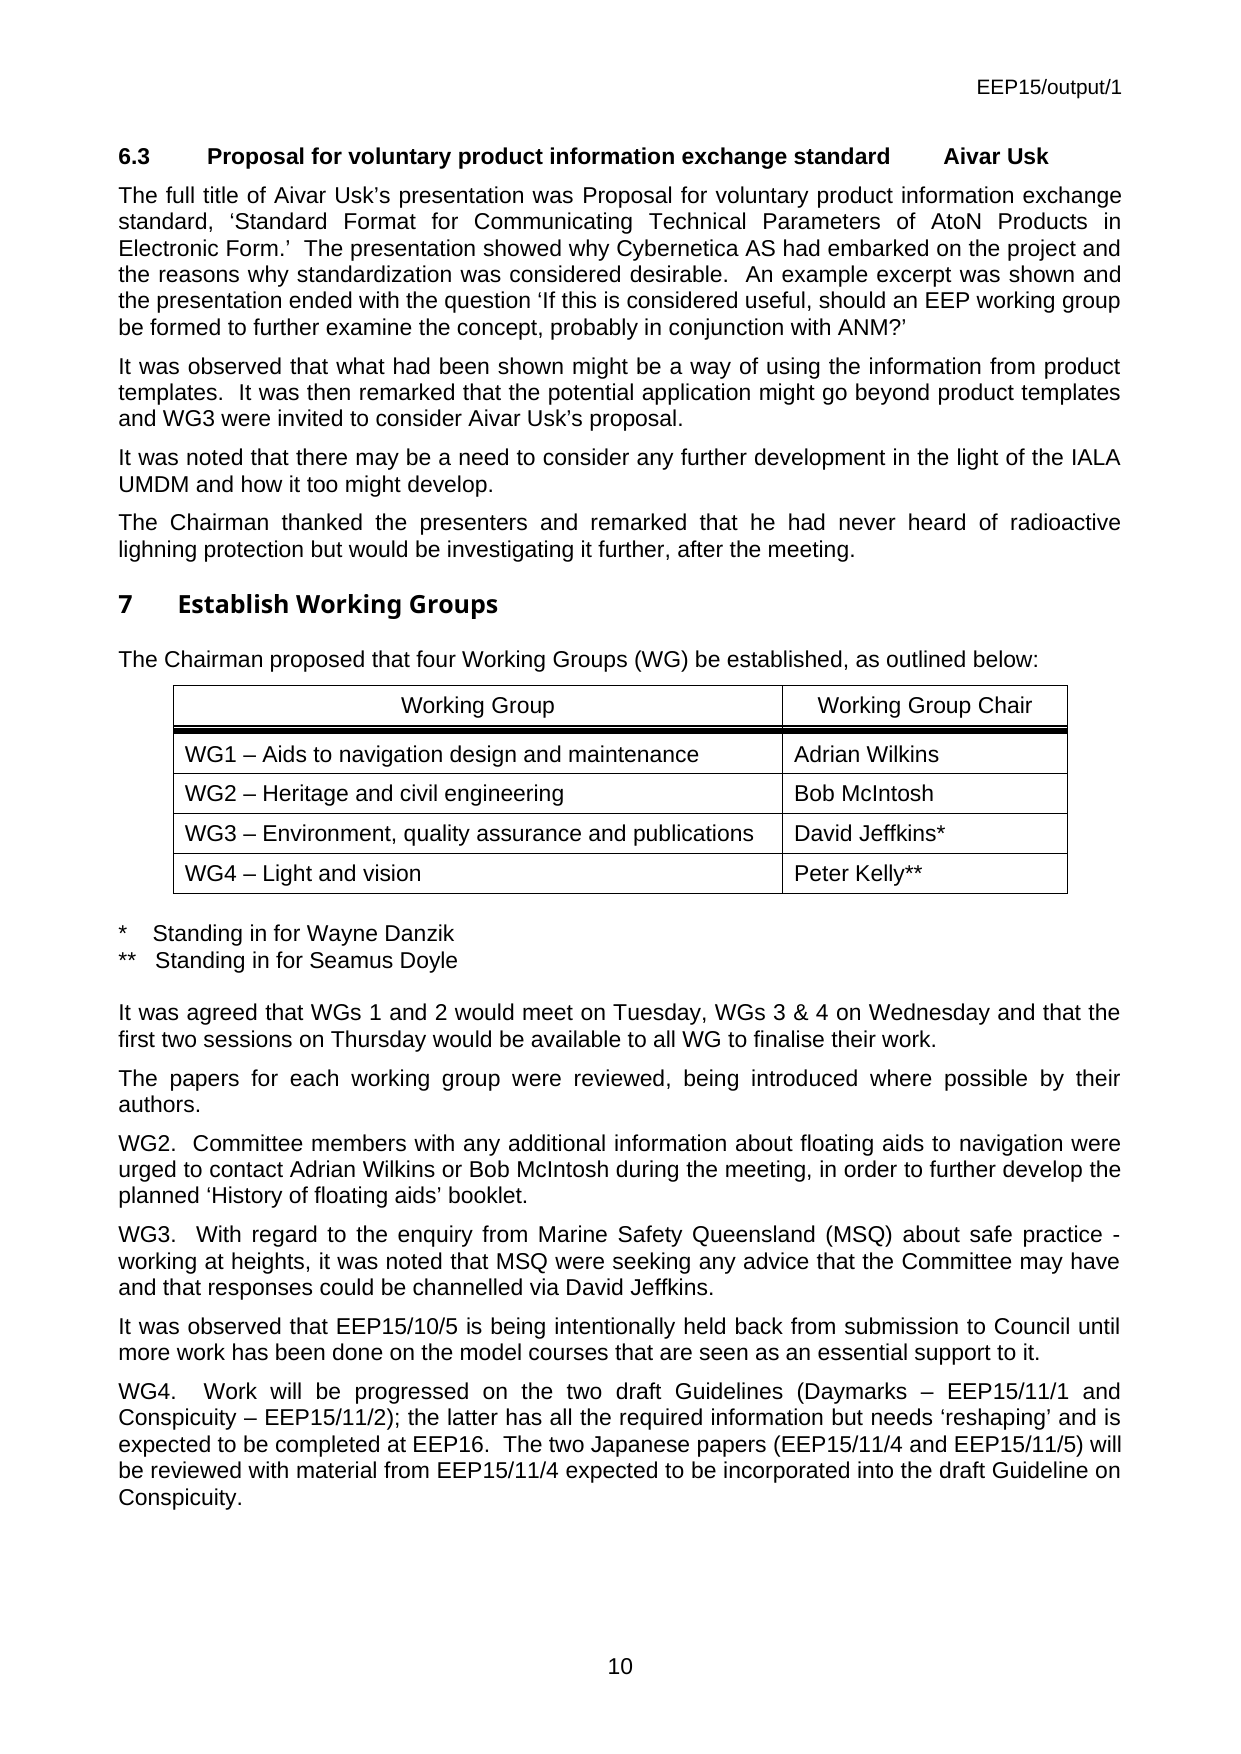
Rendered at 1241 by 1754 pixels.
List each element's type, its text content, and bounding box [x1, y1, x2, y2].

table_cell WG4 – Light and vision [174, 854, 782, 893]
subtitle Proposal for voluntary product information exchange standard Aivar Usk [118, 143, 1122, 169]
text The Chairman thanked the presenters and remarked that he had never heard of radioactive lighning protection but would be investigating it further, after the meeting. [118, 509, 1122, 562]
text * Standing in for Wayne Danzik [118, 920, 1122, 947]
table_cell David Jeffkins* [783, 814, 1067, 853]
table_header Working Group Chair [783, 686, 1067, 725]
text WG3. With regard to the enquiry from Marine Safety Queensland (MSQ) about safe practice - working at heights, it was noted that MSQ were seeking any advice that the Committee may have and that responses could be channelled via David Jeffkins. [118, 1221, 1122, 1300]
table_cell Bob McIntosh [783, 774, 1067, 813]
text It was agreed that WGs 1 and 2 would meet on Tuesday, WGs 3 & 4 on Wednesday and that the first two sessions on Thursday would be available to all WG to finalise their work. [118, 999, 1122, 1052]
text The papers for each working group were reviewed, being introduced where possible by their authors. [118, 1064, 1122, 1117]
text WG4. Work will be progressed on the two draft Guidelines (Daymarks – EEP15/11/1 and Conspicuity – EEP15/11/2); the latter has all the required information but needs ‘reshaping’ and is expected to be completed at EEP16. The two Japanese papers (EEP15/11/4 and EEP15/11/5) will be reviewed with material from EEP15/11/4 expected to be incorporated into the draft Guideline on Conspicuity. [118, 1378, 1122, 1510]
text It was observed that EEP15/10/5 is being intentionally held back from submission to Council until more work has been done on the model courses that are seen as an essential support to it. [118, 1313, 1122, 1366]
text It was noted that there may be a need to consider any further development in the light of the IALA UMDM and how it too might develop. [118, 444, 1122, 497]
text The Chairman proposed that four Working Groups (WG) be established, as outlined below: [118, 646, 1122, 672]
text WG2. Committee members with any additional information about floating aids to navigation were urged to contact Adrian Wilkins or Bob McIntosh during the meeting, in order to further develop the planned ‘History of floating aids’ booklet. [118, 1130, 1122, 1209]
table_cell WG2 – Heritage and civil engineering [174, 774, 782, 813]
table_cell Peter Kelly** [783, 854, 1067, 893]
table_cell WG3 – Environment, quality assurance and publications [174, 814, 782, 853]
text ** Standing in for Seamus Doyle [118, 947, 1122, 973]
text It was observed that what had been shown might be a way of using the information from product templates. It was then remarked that the potential application might go beyond product templates and WG3 were invited to consider Aivar Usk’s proposal. [118, 353, 1122, 432]
table_cell WG1 – Aids to navigation design and maintenance [174, 734, 782, 773]
subtitle Establish Working Groups [118, 587, 1122, 621]
table_header Working Group [174, 686, 782, 725]
table_cell Adrian Wilkins [783, 734, 1067, 773]
text The full title of Aivar Usk’s presentation was Proposal for voluntary product information exchange standard, ‘Standard Format for Communicating Technical Parameters of AtoN Products in Electronic Form.’ The presentation showed why Cybernetica AS had embarked on the project and the reasons why standardization was considered desirable. An example excerpt was shown and the presentation ended with the question ‘If this is considered useful, should an EEP working group be formed to further examine the concept, probably in conjunction with ANM?’ [118, 182, 1122, 340]
